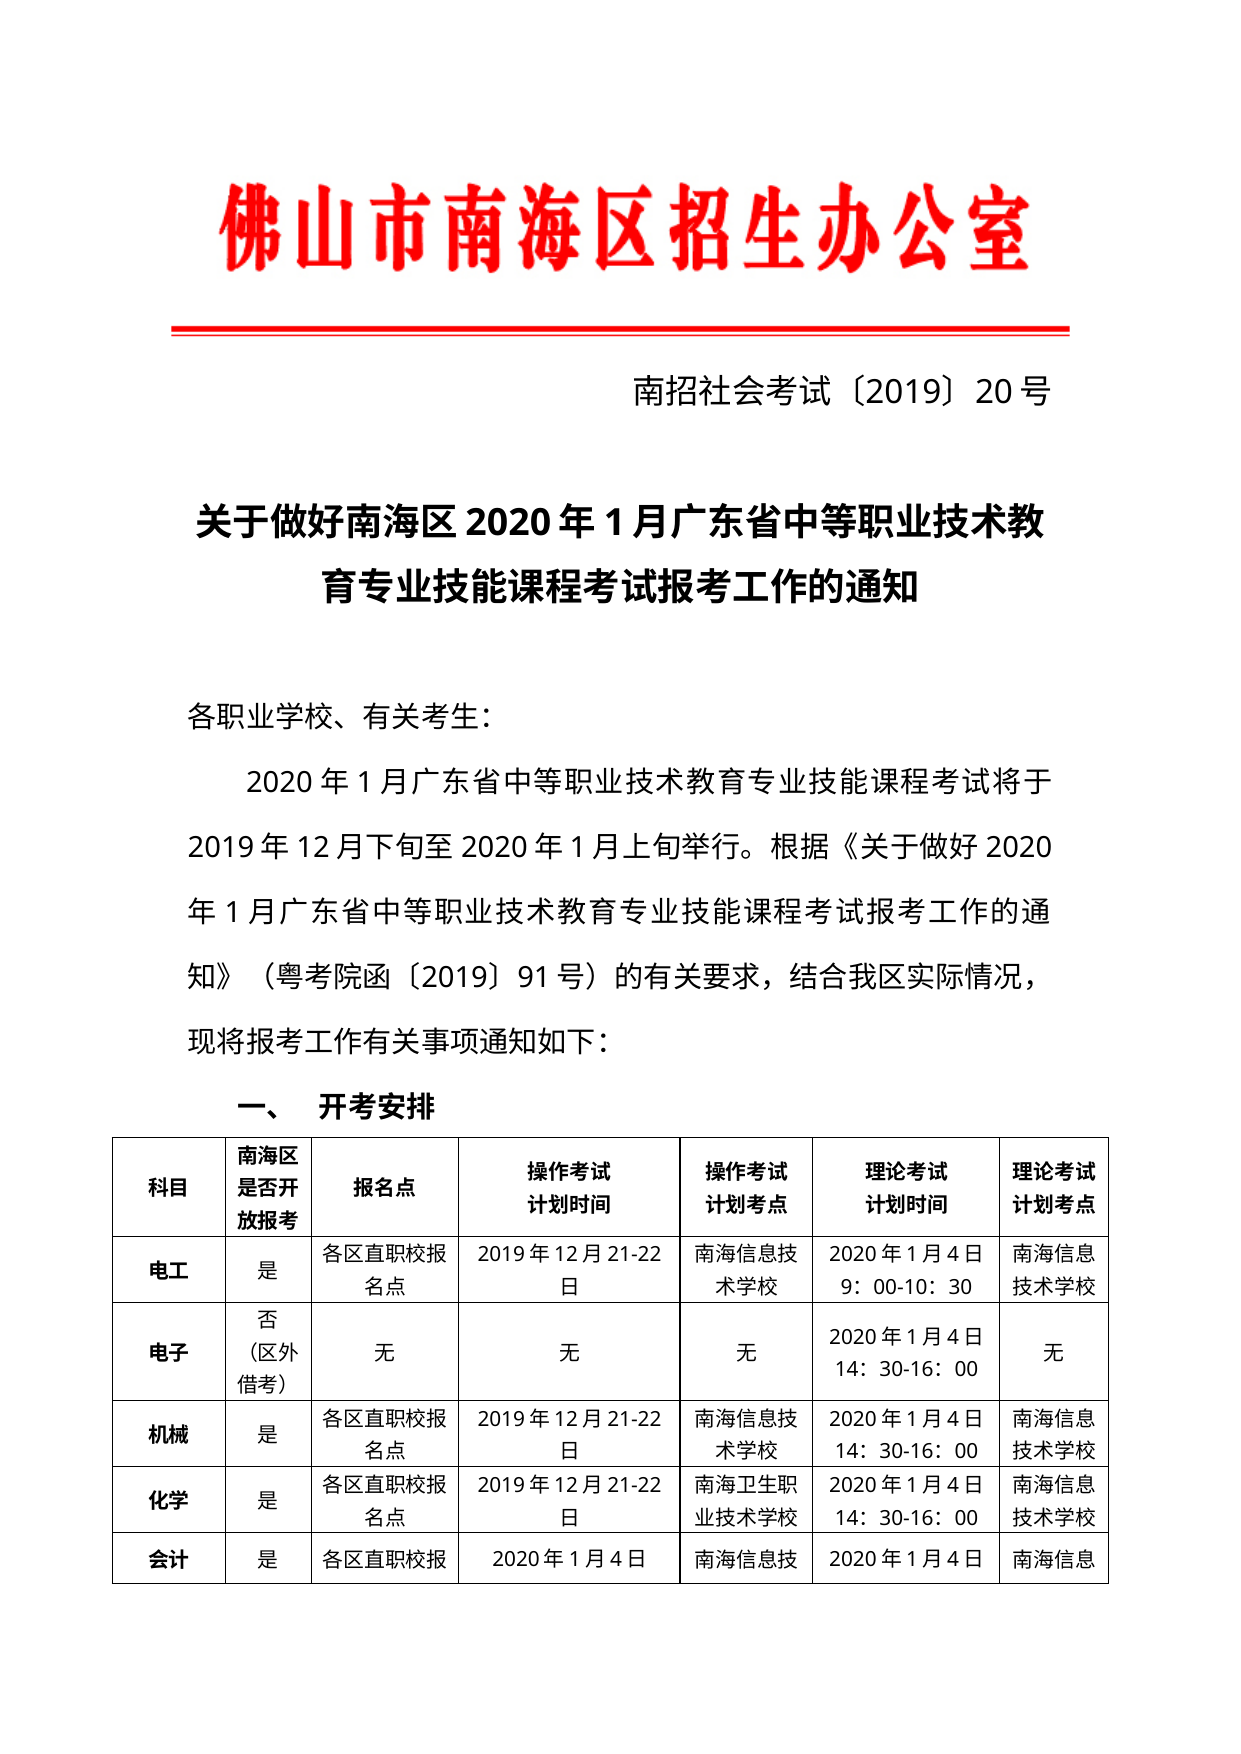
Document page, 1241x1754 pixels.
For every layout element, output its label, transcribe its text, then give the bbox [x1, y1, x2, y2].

picture [171, 164, 1070, 355]
table_cell 南海信息技术学校 [681, 1533, 812, 1583]
table_cell 无 [1000, 1303, 1108, 1400]
table_cell 会计 [113, 1533, 225, 1583]
table_cell 各区直职校报名点 [312, 1533, 458, 1583]
table_cell 是 [226, 1533, 311, 1583]
table_cell 各区直职校报名点 [312, 1467, 458, 1532]
table_cell 无 [312, 1303, 458, 1400]
table_cell 化学 [113, 1467, 225, 1532]
table_cell 南海信息技术学校 [681, 1237, 812, 1302]
table_cell 2019年12月21-22日 [459, 1401, 679, 1466]
table_cell 2020年1月4日 9：00-10：30 [813, 1237, 999, 1302]
table_cell 南海信息技术学校 [681, 1401, 812, 1466]
table_cell 2020年1月4日 14：30-16：00 [813, 1303, 999, 1400]
table_cell 是 [226, 1467, 311, 1532]
table_cell 2019年12月21-22日 [459, 1237, 679, 1302]
table_header 操作考试 计划时间 [459, 1138, 679, 1236]
table_header 科目 [113, 1138, 225, 1236]
table_cell 是 [226, 1237, 311, 1302]
list 开考安排 [237, 1072, 1053, 1137]
table_cell 电子 [113, 1303, 225, 1400]
table_cell 南海信息技术学校 [1000, 1401, 1108, 1466]
table_cell 2020年1月4日 14：30-16：00 [813, 1401, 999, 1466]
table_cell 2020年1月4日 9：00-10：30 [813, 1533, 999, 1583]
text 南招社会考试〔2019〕20号 [187, 355, 1053, 422]
table_cell 电工 [113, 1237, 225, 1302]
table_cell 2020年1月4日 14：30-16：30 [459, 1533, 679, 1583]
table_cell 无 [681, 1303, 812, 1400]
table_cell 是 [226, 1401, 311, 1466]
table_cell 各区直职校报名点 [312, 1401, 458, 1466]
table_cell 南海卫生职业技术学校 [681, 1467, 812, 1532]
table_cell 2019年12月21-22日 [459, 1467, 679, 1532]
table_header 操作考试 计划考点 [681, 1138, 812, 1236]
table_cell 否 （区外借考） [226, 1303, 311, 1400]
text 2020年1月广东省中等职业技术教育专业技能课程考试将于2019年12月下旬至2020年1月上旬举行。根据《关于做好2020年1月广东省中等职业技术教育专业技能课程考试报考工作的通知》（粤考院函〔2019〕91号）的有关要求，结合我区实际情况，现将报考工作有关事项通知如下： [187, 747, 1053, 1072]
table_cell 2020年1月4日 14：30-16：00 [813, 1467, 999, 1532]
table_cell 各区直职校报名点 [312, 1237, 458, 1302]
table_header 报名点 [312, 1138, 458, 1236]
text 各职业学校、有关考生： [187, 682, 1053, 747]
table_cell 机械 [113, 1401, 225, 1466]
text 关于做好南海区2020年1月广东省中等职业技术教育专业技能课程考试报考工作的通知 [187, 487, 1053, 617]
table_cell 南海信息技术学校 [1000, 1533, 1108, 1583]
table_cell 南海信息技术学校 [1000, 1237, 1108, 1302]
table_cell 无 [459, 1303, 679, 1400]
table_header 理论考试 计划时间 [813, 1138, 999, 1236]
table_header 南海区是否开放报考 [226, 1138, 311, 1236]
table_cell 南海信息技术学校 [1000, 1467, 1108, 1532]
table_header 理论考试 计划考点 [1000, 1138, 1108, 1236]
